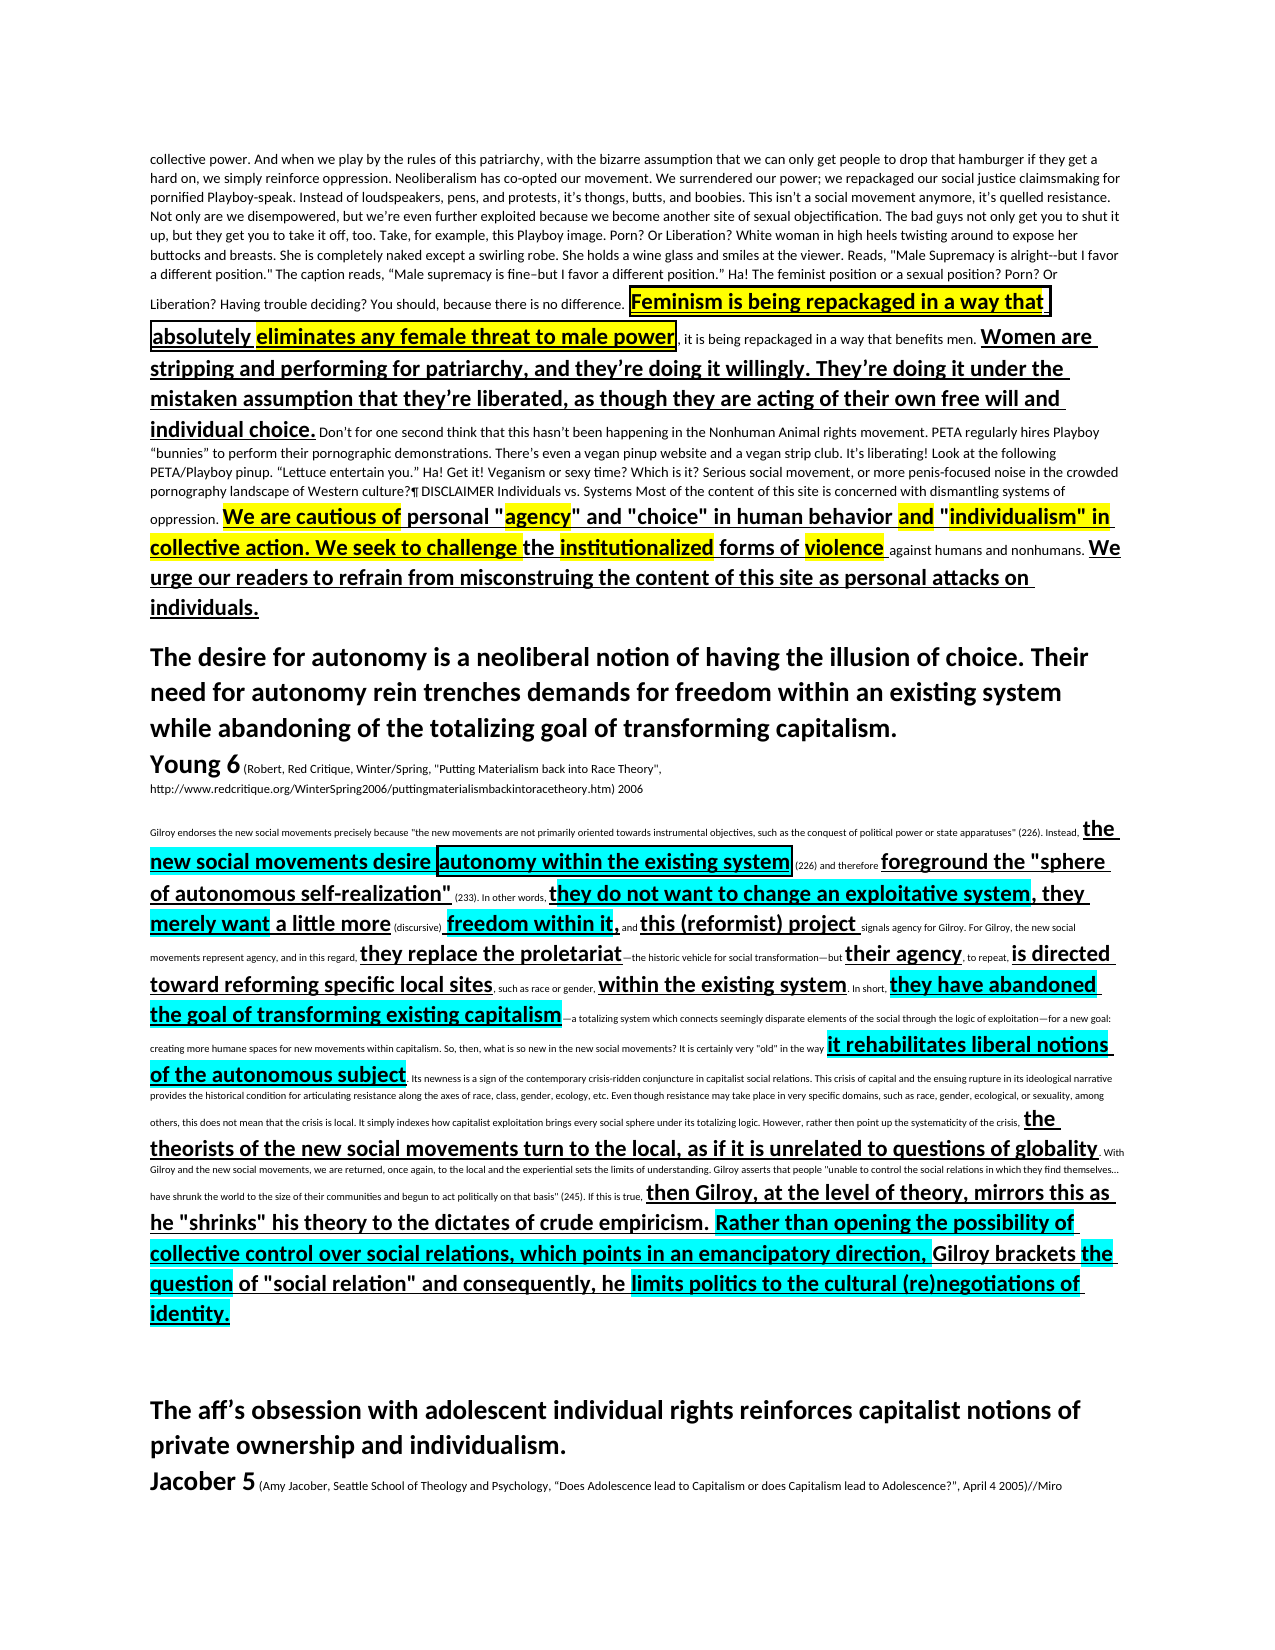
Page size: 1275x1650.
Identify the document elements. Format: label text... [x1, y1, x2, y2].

text Gilroy endorses the new social movements precisely because "the new movements are not primarily oriented towards instrumental objectives, such as the conquest of political power or state apparatuses" (226). Instead, the new social movements desire autonomy within the existing system (226) and therefore foreground the "sphere of autonomous self-realization" (233). In other words, they do not want to change an exploitative system, they merely want a little more (discursive) freedom within it, and this (reformist) project signals agency for Gilroy. For Gilroy, the new social movements represent agency, and in this regard, they replace the proletariat—the historic vehicle for social transformation—but their agency, to repeat, is directed toward reforming specific local sites, such as race or gender, within the existing system. In short, they have abandoned the goal of transforming existing capitalism—a totalizing system which connects seemingly disparate elements of the social through the logic of exploitation—for a new goal: creating more humane spaces for new movements within capitalism. So, then, what is so new in the new social movements? It is certainly very "old" in the way it rehabilitates liberal notions of the autonomous subject. Its newness is a sign of the contemporary crisis-ridden conjuncture in capitalist social relations. This crisis of capital and the ensuing rupture in its ideological narrative provides the historical condition for articulating resistance along the axes of race, class, gender, ecology, etc. Even though resistance may take place in very specific domains, such as race, gender, ecological, or sexuality, among others, this does not mean that the crisis is local. It simply indexes how capitalist exploitation brings every social sphere under its totalizing logic. However, rather then point up the systematicity of the crisis, the theorists of the new social movements turn to the local, as if it is unrelated to questions of globality. With Gilroy and the new social movements, we are returned, once again, to the local and the experiential sets the limits of understanding. Gilroy asserts that people "unable to control the social relations in which they find themselves…have shrunk the world to the size of their communities and begun to act politically on that basis" (245). If this is true, then Gilroy, at the level of theory, mirrors this as he "shrinks" his theory to the dictates of crude empiricism. Rather than opening the possibility of collective control over social relations, which points in an emancipatory direction, Gilroy brackets the question of "social relation" and consequently, he limits politics to the cultural (re)negotiations of identity. [150, 814, 1125, 1327]
text Young 6 (Robert, Red Critique, Winter/Spring, "Putting Materialism back into Race Theory", http://www.redcritique.org/WinterSpring2006/puttingmaterialismbackintoracetheory.htm) 2006 [150, 747, 1125, 796]
text Jacober 5 (Amy Jacober, Seattle School of Theology and Psychology, “Does Adolescence lead to Capitalism or does Capitalism lead to Adolescence?”, April 4 2005)//Miro [150, 1464, 1125, 1497]
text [150, 150, 1125, 621]
subtitle The desire for autonomy is a neoliberal notion of having the illusion of choice. Their need for autonomy rein trenches demands for freedom within an existing system while abandoning of the totalizing goal of transforming capitalism. [150, 640, 1125, 744]
subtitle The aff’s obsession with adolescent individual rights reinforces capitalist notions of private ownership and individualism. [150, 1393, 1125, 1461]
